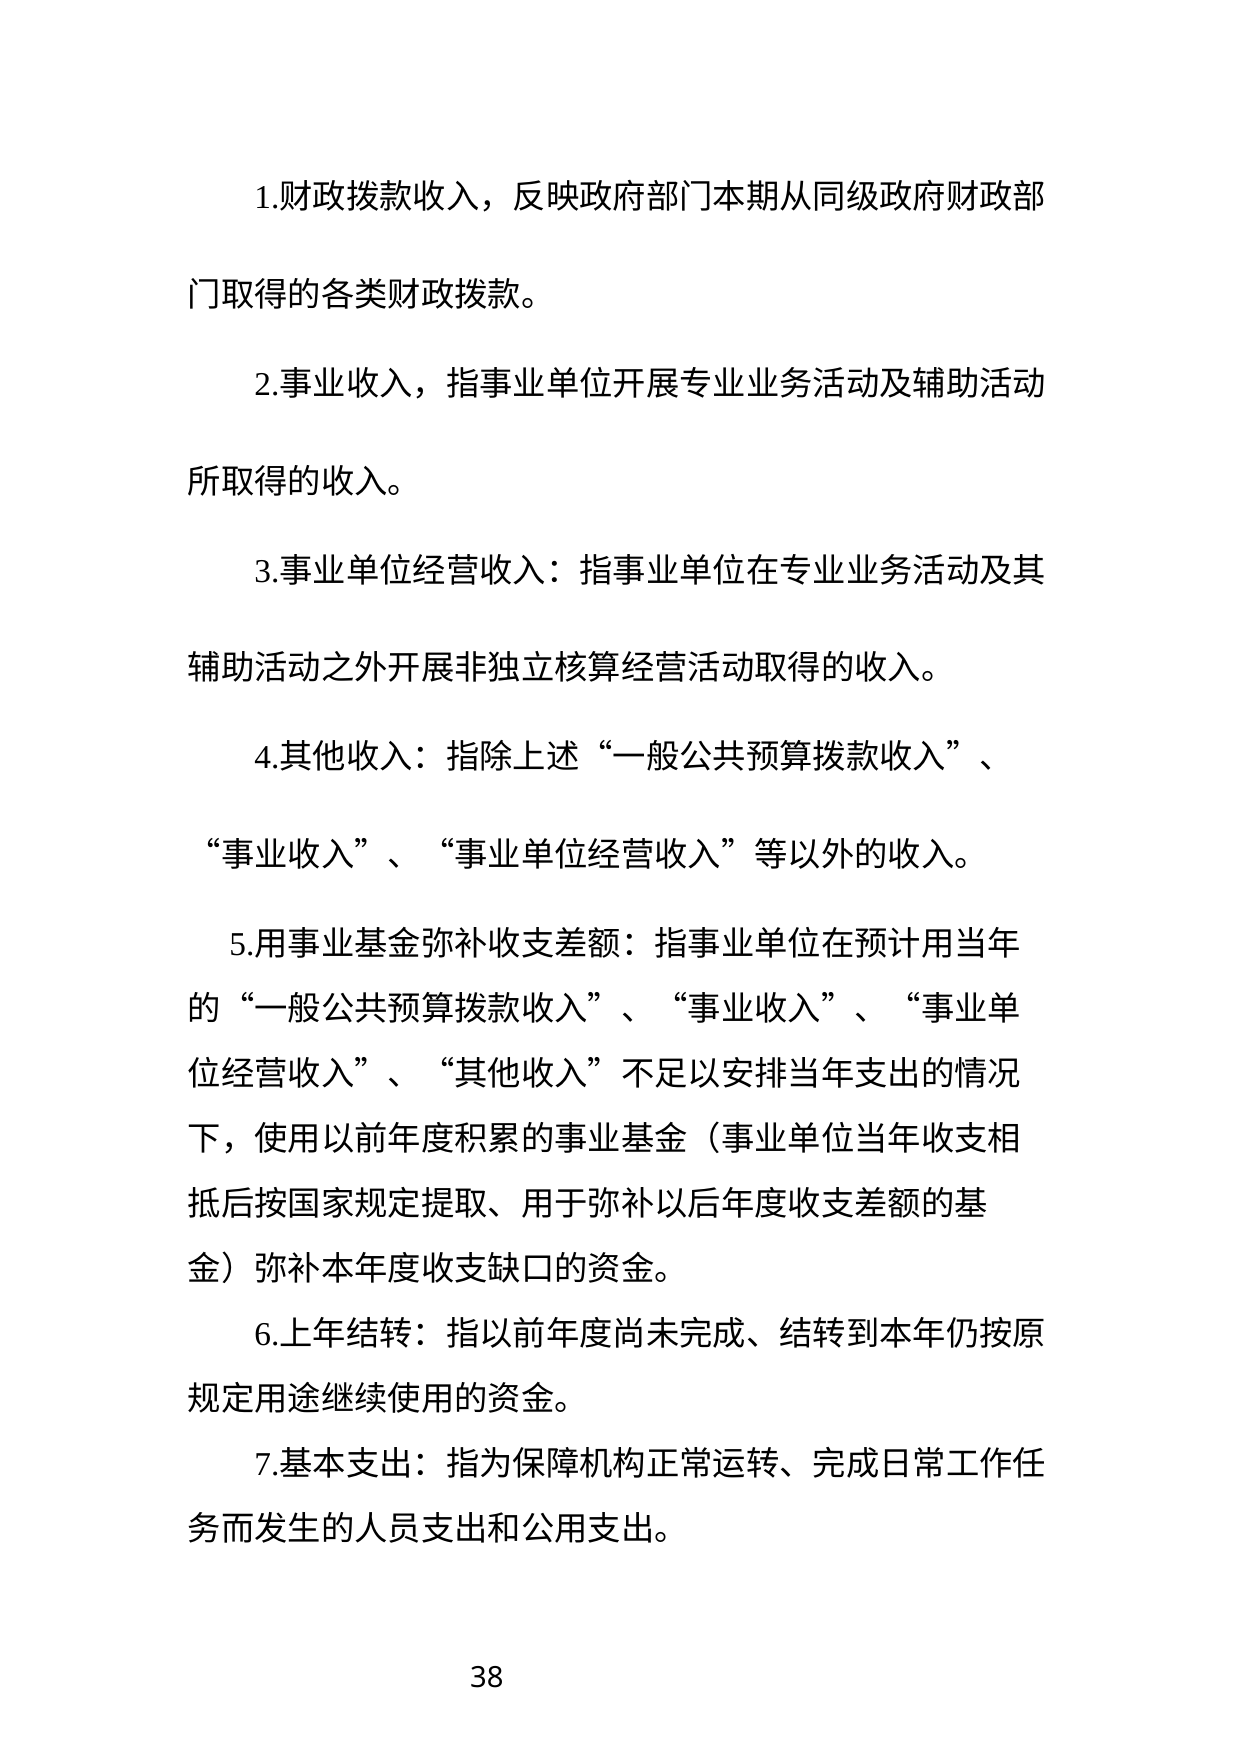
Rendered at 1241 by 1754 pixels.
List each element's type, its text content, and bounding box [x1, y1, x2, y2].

text 4.其他收入：指除上述“一般公共预算拨款收入”、“事业收入”、“事业单位经营收入”等以外的收入。 [187, 722, 1053, 884]
text 3.事业单位经营收入：指事业单位在专业业务活动及其辅助活动之外开展非独立核算经营活动取得的收入。 [187, 535, 1053, 698]
text 2.事业收入，指事业单位开展专业业务活动及辅助活动所取得的收入。 [187, 348, 1053, 511]
text 5.用事业基金弥补收支差额：指事业单位在预计用当年的“一般公共预算拨款收入”、“事业收入”、“事业单位经营收入”、“其他收入”不足以安排当年支出的情况下，使用以前年度积累的事业基金（事业单位当年收支相抵后按国家规定提取、用于弥补以后年度收支差额的基金）弥补本年度收支缺口的资金。 [187, 908, 1053, 1298]
text 6.上年结转：指以前年度尚未完成、结转到本年仍按原规定用途继续使用的资金。 [187, 1298, 1053, 1428]
text 7.基本支出：指为保障机构正常运转、完成日常工作任务而发生的人员支出和公用支出。 [187, 1428, 1053, 1558]
text 1.财政拨款收入，反映政府部门本期从同级政府财政部门取得的各类财政拨款。 [187, 162, 1053, 324]
